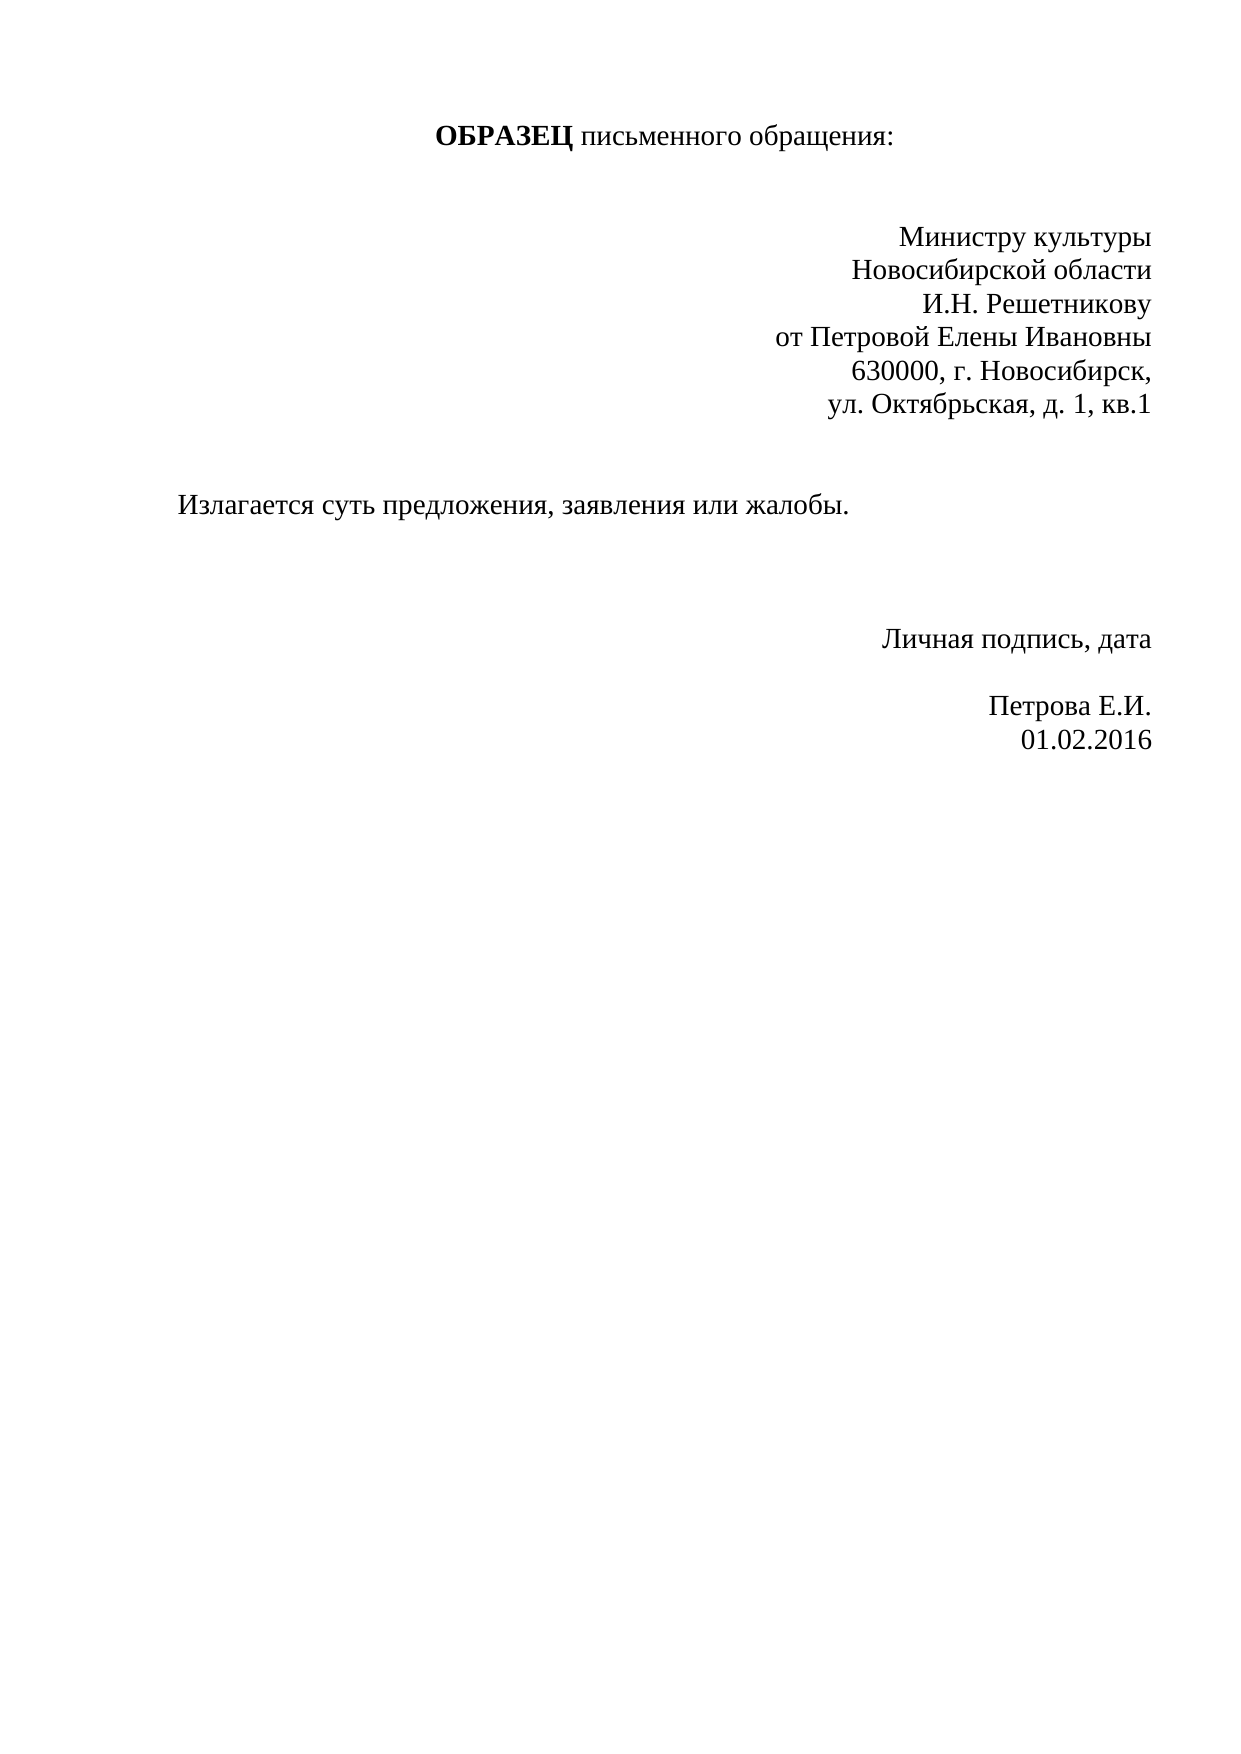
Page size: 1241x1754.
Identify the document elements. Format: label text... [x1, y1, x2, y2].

text Личная подпись, дата [177, 621, 1152, 655]
text И.Н. Решетникову [177, 286, 1152, 319]
text Министру культуры [177, 219, 1152, 252]
text Петрова Е.И. [177, 688, 1152, 722]
text 01.02.2016 [177, 722, 1152, 755]
text 630000, г. Новосибирск, [177, 353, 1152, 386]
text ОБРАЗЕЦ письменного обращения: [177, 118, 1152, 152]
text от Петровой Елены Ивановны [177, 319, 1152, 353]
text Новосибирской области [177, 252, 1152, 286]
text Излагается суть предложения, заявления или жалобы. [177, 487, 1152, 521]
text ул. Октябрьская, д. 1, кв.1 [177, 386, 1152, 420]
